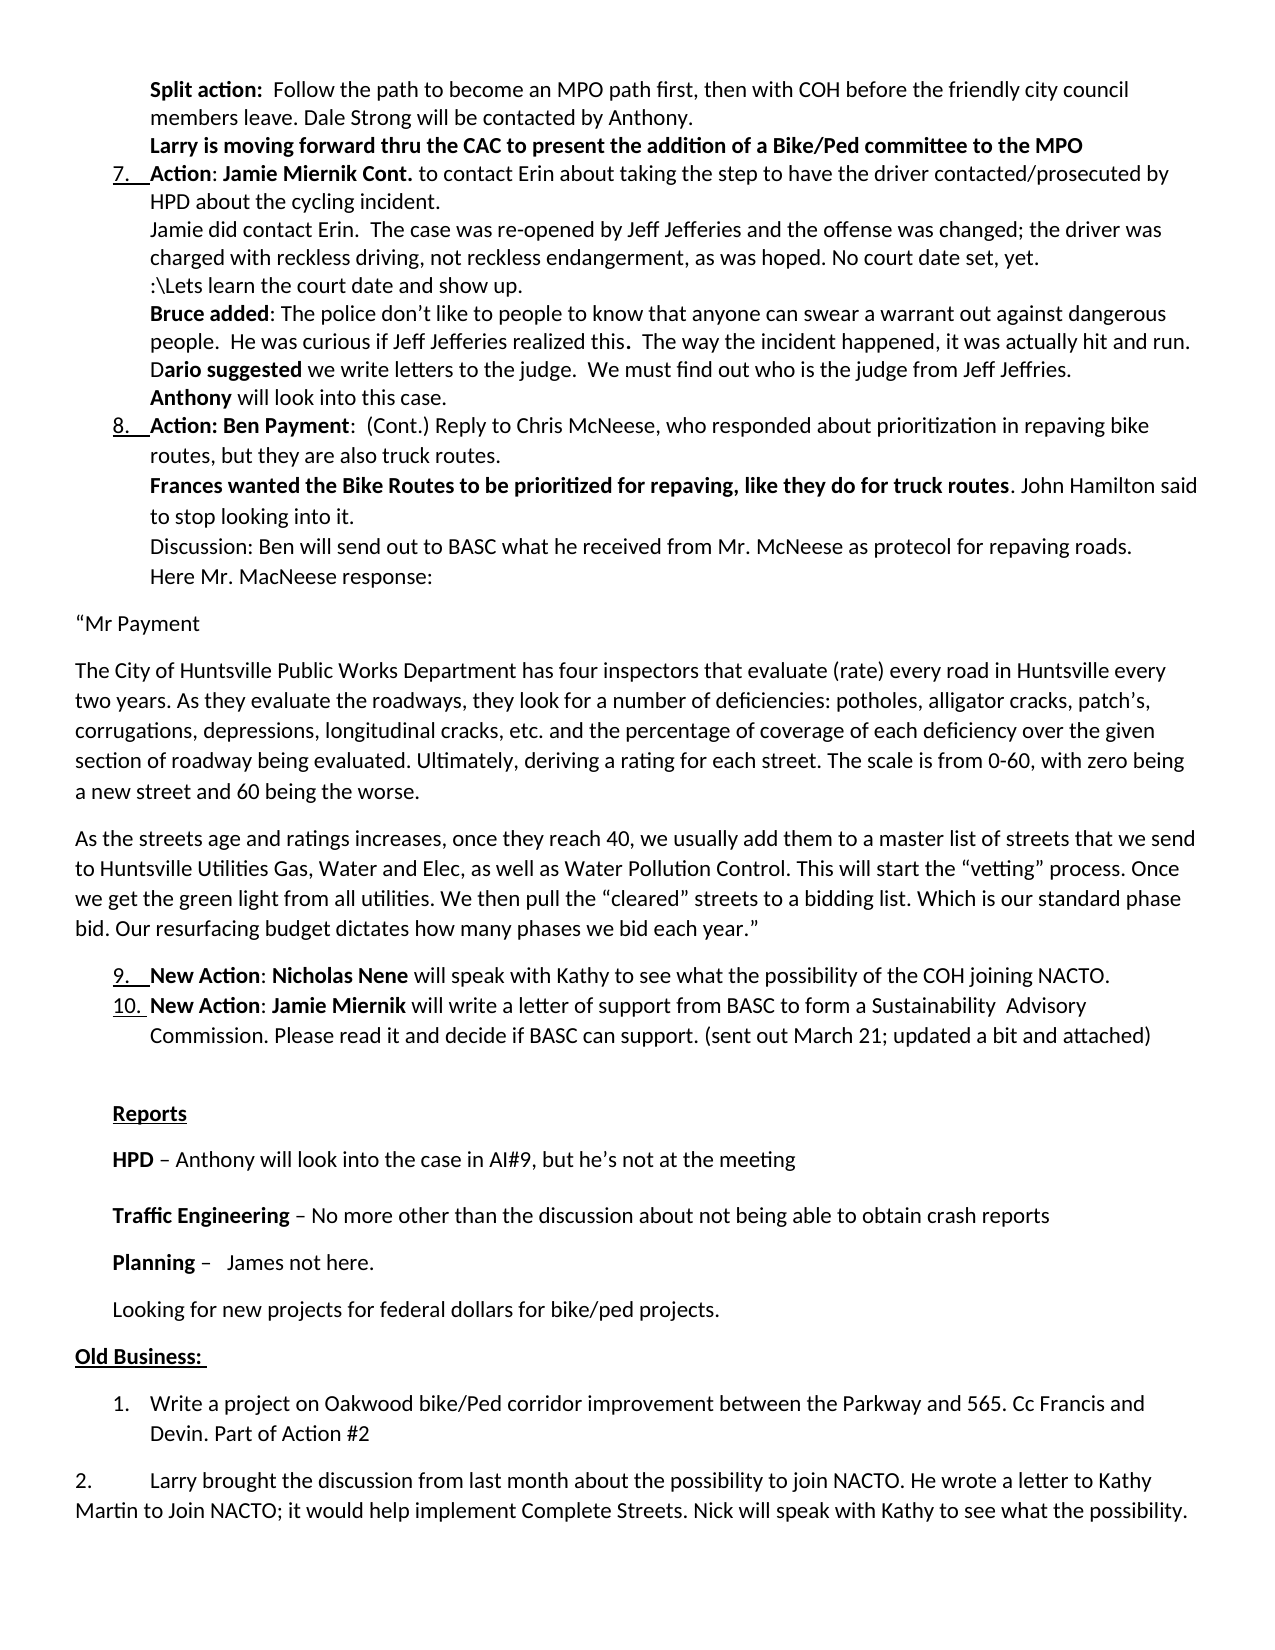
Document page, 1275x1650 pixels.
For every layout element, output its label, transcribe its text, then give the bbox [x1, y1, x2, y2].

text Planning – James not here. [112, 1248, 1200, 1277]
list New Action: Jamie Miernik will write a letter of support from BASC to form a Sustainability Advisory Commission. Please read it and decide if BASC can support. (sent out March 21; updated a bit and attached) [112, 991, 1200, 1050]
list Anthony will look into this case. [150, 383, 1200, 411]
text Looking for new projects for federal dollars for bike/ped projects. [112, 1295, 1200, 1323]
list Larry is moving forward thru the CAC to present the addition of a Bike/Ped committee to the MPO [150, 131, 1200, 159]
text Reports [112, 1099, 1200, 1127]
list Action: Jamie Miernik Cont. to contact Erin about taking the step to have the driver contacted/prosecuted by HPD about the cycling incident. Jamie did contact Erin. The case was re-opened by Jeff Jefferies and the offense was changed; the driver was charged with reckless driving, not reckless endangerment, as was hoped. No court date set, yet. :\Lets learn the court date and show up. [112, 159, 1200, 299]
list Write a project on Oakwood bike/Ped corridor improvement between the Parkway and 565. Cc Francis and Devin. Part of Action #2 [112, 1389, 1200, 1447]
text 2. Larry brought the discussion from last month about the possibility to join NACTO. He wrote a letter to Kathy Martin to Join NACTO; it would help implement Complete Streets. Nick will speak with Kathy to see what the possibility. [75, 1466, 1200, 1524]
text Old Business: [75, 1342, 1200, 1370]
text “Mr Payment [75, 609, 1200, 637]
list Bruce added: The police don’t like to people to know that anyone can swear a warrant out against dangerous people. He was curious if Jeff Jefferies realized this. The way the incident happened, it was actually hit and run. Dario suggested we write letters to the judge. We must find out who is the judge from Jeff Jeffries. [150, 299, 1200, 383]
text HPD – Anthony will look into the case in AI#9, but he’s not at the meeting [112, 1146, 1200, 1174]
list Action: Ben Payment: (Cont.) Reply to Chris McNeese, who responded about prioritization in repaving bike routes, but they are also truck routes. Frances wanted the Bike Routes to be prioritized for repaving, like they do for truck routes. John Hamilton said to stop looking into it. Discussion: Ben will send out to BASC what he received from Mr. McNeese as protecol for repaving roads. Here Mr. MacNeese response: [112, 411, 1200, 590]
list Split action: Follow the path to become an MPO path first, then with COH before the friendly city council members leave. Dale Strong will be contacted by Anthony. [150, 75, 1200, 131]
text As the streets age and ratings increases, once they reach 40, we usually add them to a master list of streets that we send to Huntsville Utilities Gas, Water and Elec, as well as Water Pollution Control. This will start the “vetting” process. Once we get the green light from all utilities. We then pull the “cleared” streets to a bidding list. Which is our standard phase bid. Our resurfacing budget dictates how many phases we bid each year.” [75, 824, 1200, 942]
text The City of Huntsville Public Works Department has four inspectors that evaluate (rate) every road in Huntsville every two years. As they evaluate the roadways, they look for a number of deficiencies: potholes, alligator cracks, patch’s, corrugations, depressions, longitudinal cracks, etc. and the percentage of coverage of each deficiency over the given section of roadway being evaluated. Ultimately, deriving a rating for each street. The scale is from 0-60, with zero being a new street and 60 being the worse. [75, 656, 1200, 805]
list New Action: Nicholas Nene will speak with Kathy to see what the possibility of the COH joining NACTO. [112, 961, 1200, 989]
text Traffic Engineering – No more other than the discussion about not being able to obtain crash reports [112, 1202, 1200, 1230]
